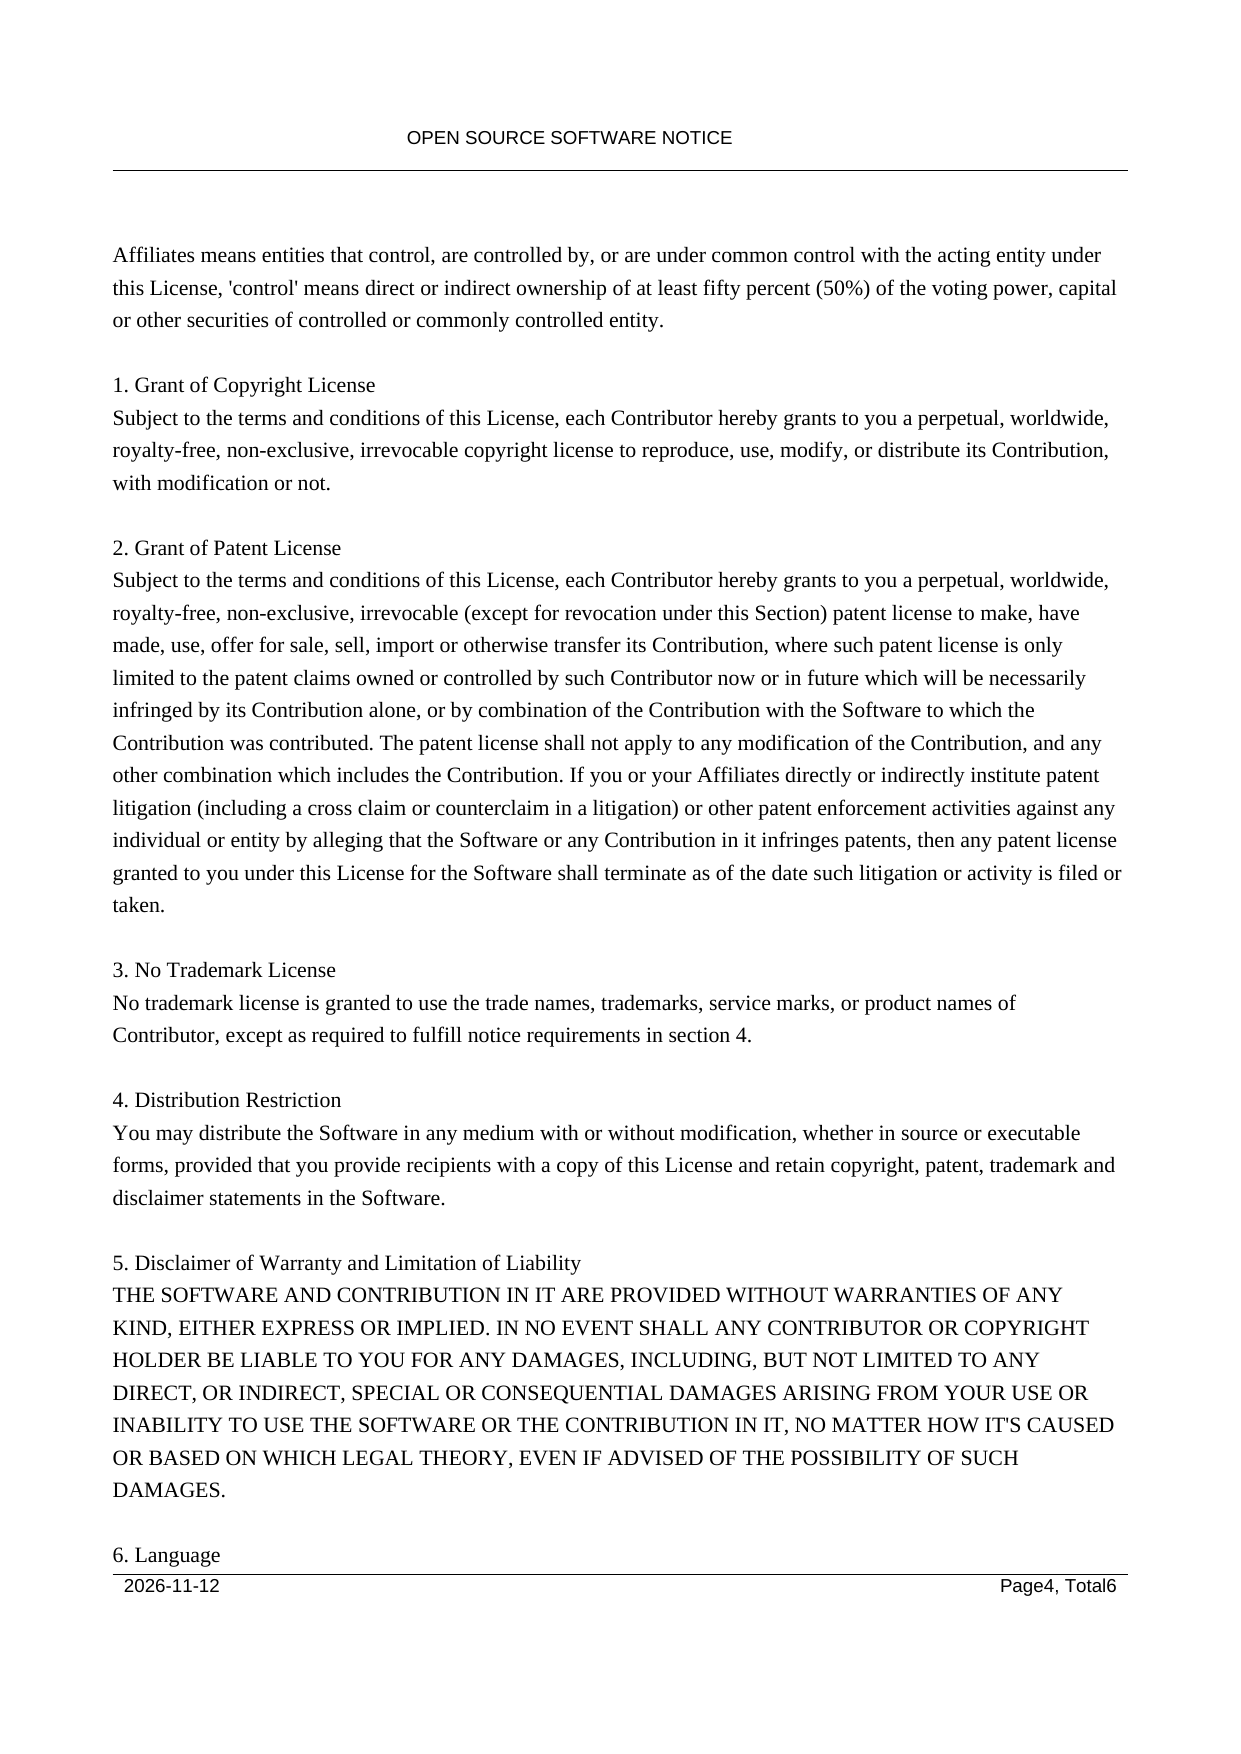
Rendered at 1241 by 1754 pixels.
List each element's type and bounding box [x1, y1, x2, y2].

text [112, 206, 1128, 1571]
